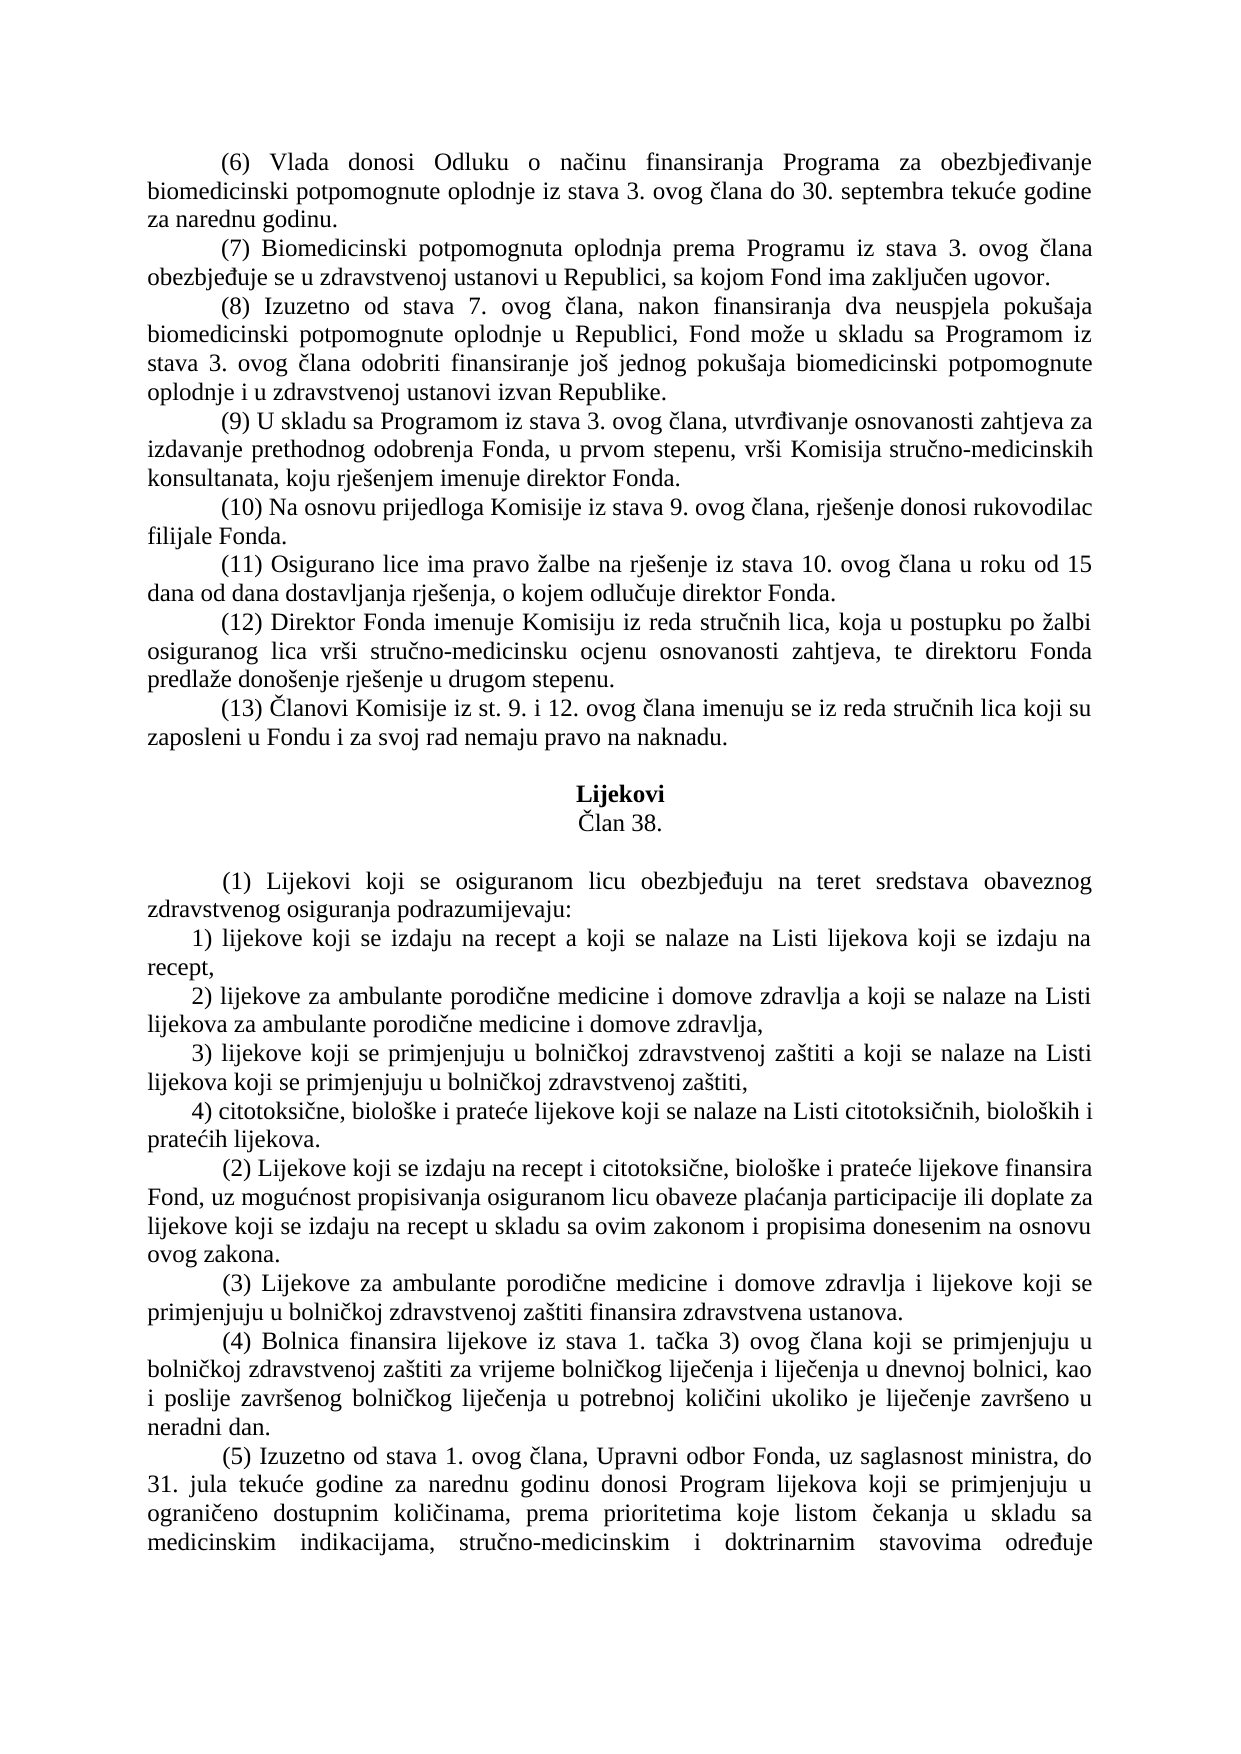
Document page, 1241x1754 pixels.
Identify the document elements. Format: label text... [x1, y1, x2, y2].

text (11) Osigurano lice ima pravo žalbe na rješenje iz stava 10. ovog člana u roku od 15 dana od dana dostavljanja rješenja, o kojem odlučuje direktor Fonda. [147, 549, 1093, 607]
text Lijekovi [147, 779, 1093, 808]
text (10) Na osnovu prijedloga Komisije iz stava 9. ovog člana, rješenje donosi rukovodilac filijale Fonda. [147, 492, 1093, 549]
text (6) Vlada donosi Odluku o načinu finansiranja Programa za obezbjeđivanje biomedicinski potpomognute oplodnje iz stava 3. ovog člana do 30. septembra tekuće godine za narednu godinu. [147, 147, 1093, 233]
text 3) lijekove koji se primjenjuju u bolničkoj zdravstvenoj zaštiti a koji se nalaze na Listi lijekova koji se primjenjuju u bolničkoj zdravstvenoj zaštiti, [147, 1038, 1093, 1096]
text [147, 1441, 1093, 1556]
text (7) Biomedicinski potpomognuta oplodnja prema Programu iz stava 3. ovog člana obezbjeđuje se u zdravstvenoj ustanovi u Republici, sa kojom Fond ima zaključen ugovor. [147, 233, 1093, 291]
text Član 38. [147, 808, 1093, 837]
text (12) Direktor Fonda imenuje Komisiju iz reda stručnih lica, koja u postupku po žalbi osiguranog lica vrši stručno-medicinsku ocjenu osnovanosti zahtjeva, te direktoru Fonda predlaže donošenje rješenje u drugom stepenu. [147, 607, 1093, 693]
text (4) Bolnica finansira lijekove iz stava 1. tačka 3) ovog člana koji se primjenjuju u bolničkoj zdravstvenoj zaštiti za vrijeme bolničkog liječenja i liječenja u dnevnoj bolnici, kao i poslije završenog bolničkog liječenja u potrebnoj količini ukoliko je liječenje završeno u neradni dan. [147, 1326, 1093, 1441]
text (1) Lijekovi koji se osiguranom licu obezbjeđuju na teret sredstava obaveznog zdravstvenog osiguranja podrazumijevaju: [147, 866, 1093, 923]
text (13) Članovi Komisije iz st. 9. i 12. ovog člana imenuju se iz reda stručnih lica koji su zaposleni u Fondu i za svoj rad nemaju pravo na naknadu. [147, 693, 1093, 751]
text (3) Lijekove za ambulante porodične medicine i domove zdravlja i lijekove koji se primjenjuju u bolničkoj zdravstvenoj zaštiti finansira zdravstvena ustanova. [147, 1268, 1093, 1326]
text (2) Lijekove koji se izdaju na recept i citotoksične, biološke i prateće lijekove finansira Fond, uz mogućnost propisivanja osiguranom licu obaveze plaćanja participacije ili doplate za lijekove koji se izdaju na recept u skladu sa ovim zakonom i propisima donesenim na osnovu ovog zakona. [147, 1153, 1093, 1268]
text 4) citotoksične, biološke i prateće lijekove koji se nalaze na Listi citotoksičnih, bioloških i pratećih lijekova. [147, 1096, 1093, 1153]
text 2) lijekove za ambulante porodične medicine i domove zdravlja a koji se nalaze na Listi lijekova za ambulante porodične medicine i domove zdravlja, [147, 981, 1093, 1038]
text 1) lijekove koji se izdaju na recept a koji se nalaze na Listi lijekova koji se izdaju na recept, [147, 923, 1093, 981]
text (9) U skladu sa Programom iz stava 3. ovog člana, utvrđivanje osnovanosti zahtjeva za izdavanje prethodnog odobrenja Fonda, u prvom stepenu, vrši Komisija stručno-medicinskih konsultanata, koju rješenjem imenuje direktor Fonda. [147, 406, 1093, 492]
text (8) Izuzetno od stava 7. ovog člana, nakon finansiranja dva neuspjela pokušaja biomedicinski potpomognute oplodnje u Republici, Fond može u skladu sa Programom iz stava 3. ovog člana odobriti finansiranje još jednog pokušaja biomedicinski potpomognute oplodnje i u zdravstvenoj ustanovi izvan Republike. [147, 291, 1093, 406]
